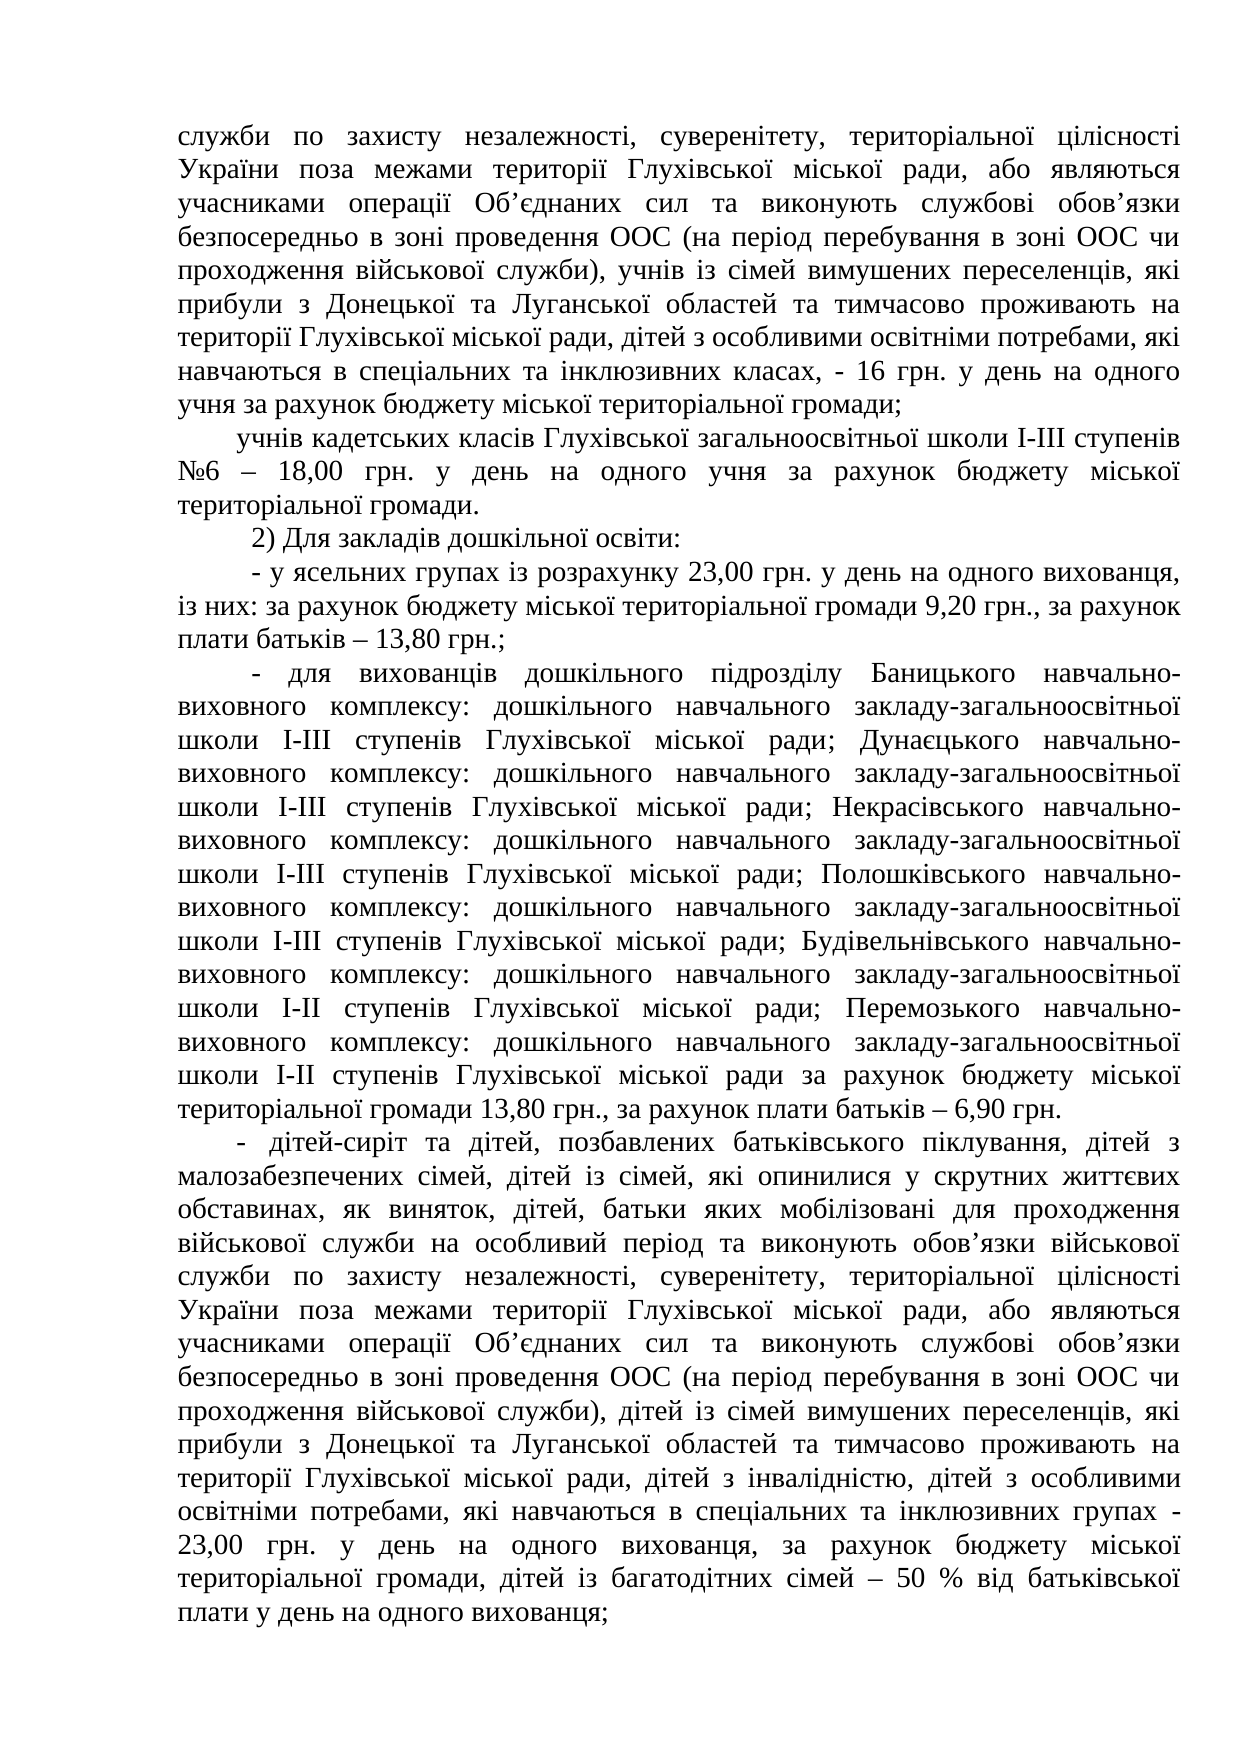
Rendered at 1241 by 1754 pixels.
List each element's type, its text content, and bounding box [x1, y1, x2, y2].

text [177, 118, 1181, 420]
list учнів кадетських класів Глухівської загальноосвітньої школи І-ІІІ ступенів №6 – 18,00 грн. у день на одного учня за рахунок бюджету міської територіальної громади. [177, 420, 1181, 521]
text - для вихованців дошкільного підрозділу Баницького навчально-виховного комплексу: дошкільного навчального закладу-загальноосвітньої школи І-ІІІ ступенів Глухівської міської ради; Дунаєцького навчально-виховного комплексу: дошкільного навчального закладу-загальноосвітньої школи І-ІІІ ступенів Глухівської міської ради; Некрасівського навчально-виховного комплексу: дошкільного навчального закладу-загальноосвітньої школи І-ІІІ ступенів Глухівської міської ради; Полошківського навчально-виховного комплексу: дошкільного навчального закладу-загальноосвітньої школи І-ІІІ ступенів Глухівської міської ради; Будівельнівського навчально-виховного комплексу: дошкільного навчального закладу-загальноосвітньої школи І-ІІ ступенів Глухівської міської ради; Перемозького навчально-виховного комплексу: дошкільного навчального закладу-загальноосвітньої школи І-ІІ ступенів Глухівської міської ради за рахунок бюджету міської територіальної громади 13,80 грн., за рахунок плати батьків – 6,90 грн. [177, 655, 1181, 1124]
text - у ясельних групах із розрахунку 23,00 грн. у день на одного вихованця, із них: за рахунок бюджету міської територіальної громади 9,20 грн., за рахунок плати батьків – 13,80 грн.; [177, 554, 1181, 655]
list дітей-сиріт та дітей, позбавлених батьківського піклування, дітей з малозабезпечених сімей, дітей із сімей, які опинилися у скрутних життєвих обставинах, як виняток, дітей, батьки яких мобілізовані для проходження військової служби на особливий період та виконують обов’язки військової служби по захисту незалежності, суверенітету, територіальної цілісності України поза межами території Глухівської міської ради, або являються учасниками операції Об’єднаних сил та виконують службові обов’язки безпосередньо в зоні проведення ООС (на період перебування в зоні ООС чи проходження військової служби), дітей із сімей вимушених переселенців, які прибули з Донецької та Луганської областей та тимчасово проживають на території Глухівської міської ради, дітей з інвалідністю, дітей з особливими освітніми потребами, які навчаються в спеціальних та інклюзивних групах - 23,00 грн. у день на одного вихованця, за рахунок бюджету міської територіальної громади, дітей із багатодітних сімей – 50 % від батьківської плати у день на одного вихованця; [177, 1124, 1181, 1627]
text 2) Для закладів дошкільної освіти: [177, 521, 1181, 554]
